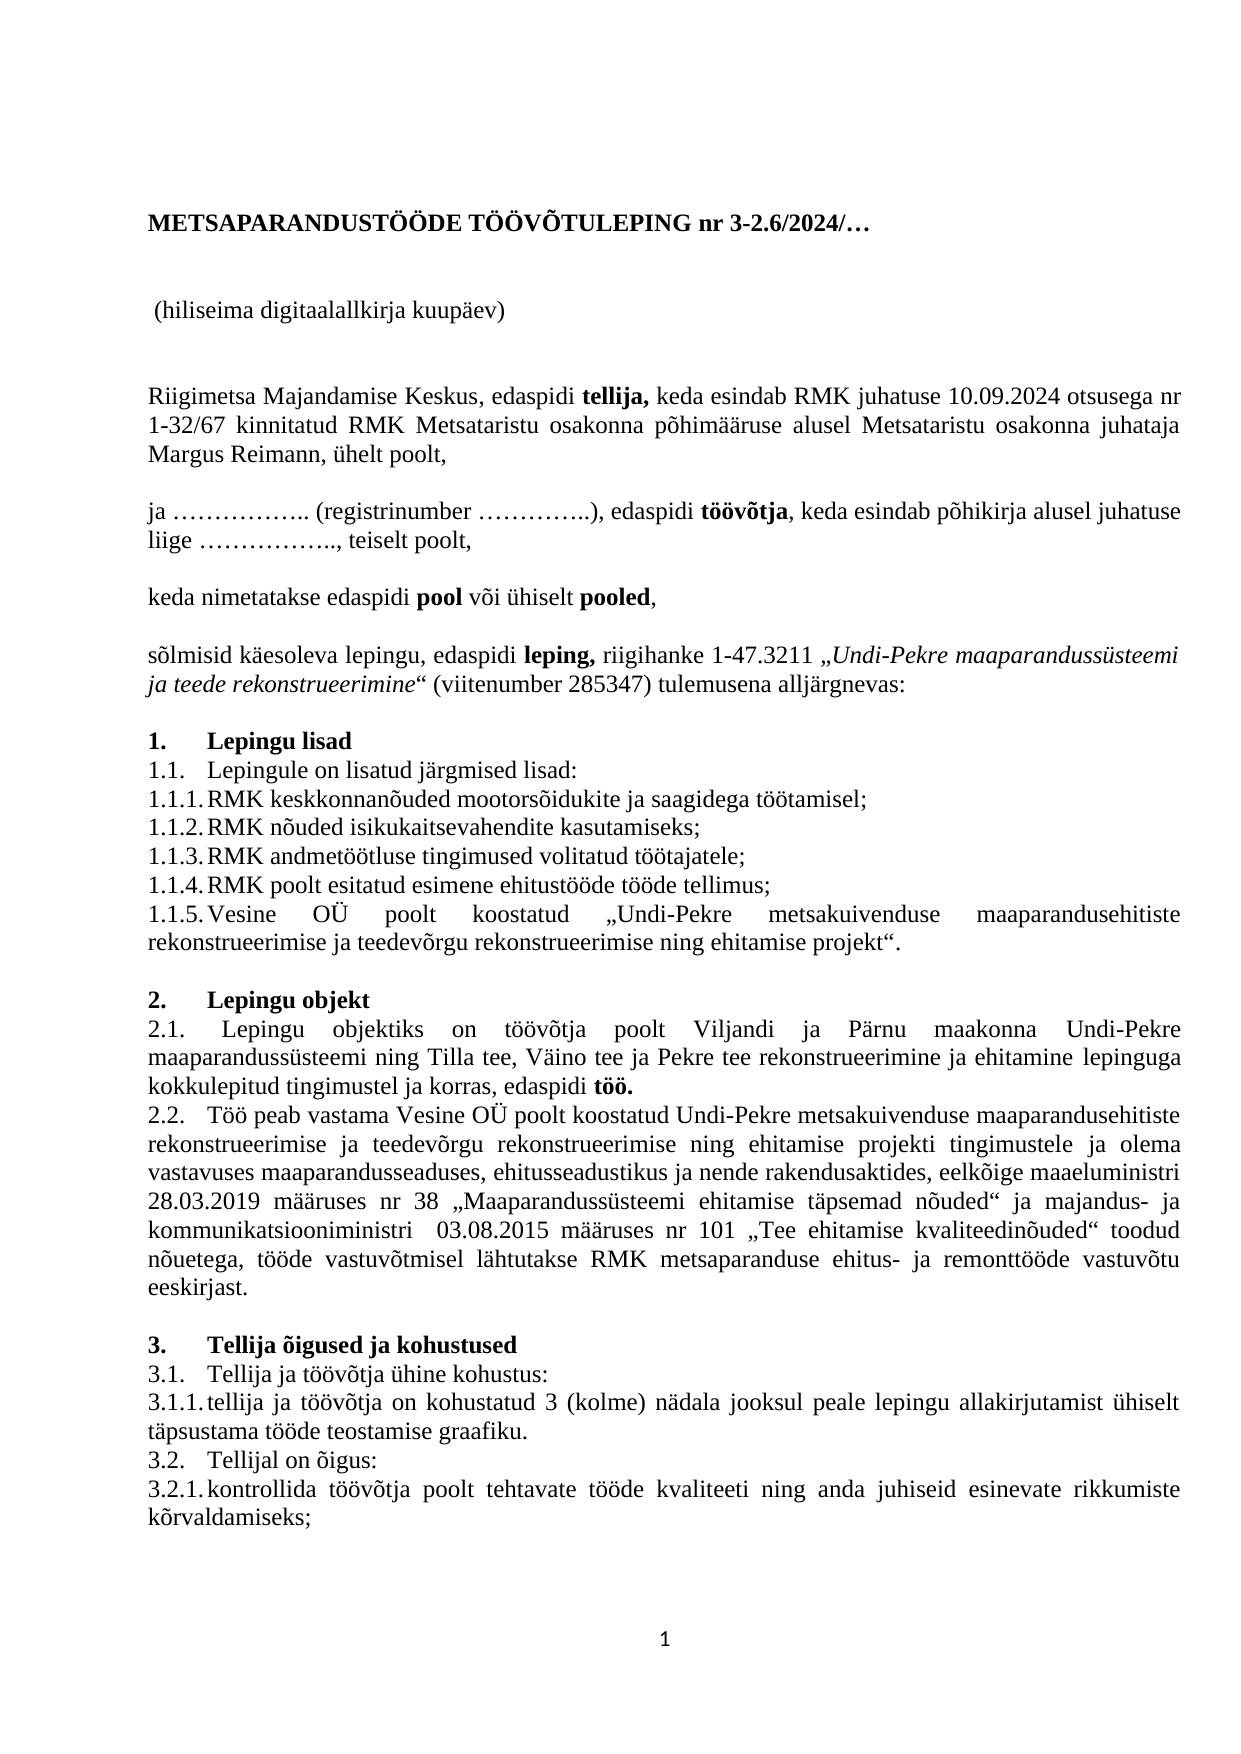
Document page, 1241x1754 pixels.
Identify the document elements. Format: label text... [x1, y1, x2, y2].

text sõlmisid käesoleva lepingu, edaspidi leping, 1-47.3211 „Undi-Pekre maaparandussüsteemi ja teede rekonstrueerimine“ (viitenumber 285347) tulemusena alljärgnevas: [148, 640, 1181, 697]
text RMK andmetöötluse tingimused volitatud töötajatele; [148, 841, 1181, 870]
text Vesine OÜ poolt koostatud „Undi-Pekre metsakuivenduse maaparandusehitiste rekonstrueerimise ja teedevõrgu rekonstrueerimise ning ehitamise projekt“. [148, 899, 1181, 956]
text Tellija ja töövõtja ühine kohustus: [148, 1359, 1181, 1387]
text tellija ja töövõtja on kohustatud 3 (kolme) nädala jooksul peale lepingu allakirjutamist ühiselt täpsustama tööde teostamise graafiku. [148, 1387, 1181, 1445]
text kontrollida töövõtja poolt tehtavate tööde kvaliteeti ning anda juhiseid esinevate rikkumiste kõrvaldamiseks; [148, 1474, 1181, 1531]
text Tellijal on õigus: [148, 1445, 1181, 1474]
text (hiliseima digitaalallkirja kuupäev) [148, 295, 1181, 324]
text Lepingu lisad [148, 726, 1181, 755]
text Töö peab vastama Vesine OÜ poolt koostatud Undi-Pekre metsakuivenduse maaparandusehitiste rekonstrueerimise ja teedevõrgu rekonstrueerimise ning ehitamise projekti tingimustele ja olema vastavuses maaparandusseaduses, ehitusseadustikus ja nende rakendusaktides, eelkõige maaeluministri 28.03.2019 määruses nr 38 „Maaparandussüsteemi ehitamise täpsemad nõuded“ ja majandus- ja kommunikatsiooniministri 03.08.2015 määruses nr 101 „Tee ehitamise kvaliteedinõuded“ toodud nõuetega, tööde vastuvõtmisel lähtutakse RMK metsaparanduse ehitus- ja remonttööde vastuvõtu eeskirjast. [148, 1100, 1181, 1301]
text Riigimetsa Majandamise Keskus, edaspidi tellija, keda esindab RMK juhatuse 10.09.2024 otsusega nr 1-32/67 kinnitatud RMK Metsataristu osakonna põhimääruse alusel Metsataristu osakonna juhataja Margus Reimann, ühelt poolt, [148, 381, 1181, 467]
text Tellija õigused ja kohustused [148, 1330, 1181, 1359]
text RMK keskkonnanõuded mootorsõidukite ja saagidega töötamisel; [148, 784, 1181, 812]
text Lepingu objektiks on töövõtja poolt Viljandi ja Pärnu maakonna Undi-Pekre maaparandussüsteemi ning Tilla tee, Väino tee ja Pekre tee rekonstrueerimine ja ehitamine lepinguga kokkulepitud tingimustel ja korras, edaspidi töö. [148, 1014, 1181, 1100]
text Lepingule on lisatud järgmised lisad: [148, 755, 1181, 784]
text METSAPARANDUSTÖÖDE TÖÖVÕTULEPING nr 3-2.6/2024/… [148, 208, 1181, 237]
text RMK poolt esitatud esimene ehitustööde tööde tellimus; [148, 870, 1181, 899]
text keda nimetatakse edaspidi pool või ühiselt pooled, [148, 582, 1181, 611]
text ja …………….. (registrinumber …………..), edaspidi töövõtja, keda esindab põhikirja alusel juhatuse liige …………….., teiselt poolt, [148, 496, 1181, 554]
text Lepingu objekt [148, 985, 1181, 1014]
text RMK nõuded isikukaitsevahendite kasutamiseks; [148, 812, 1181, 841]
